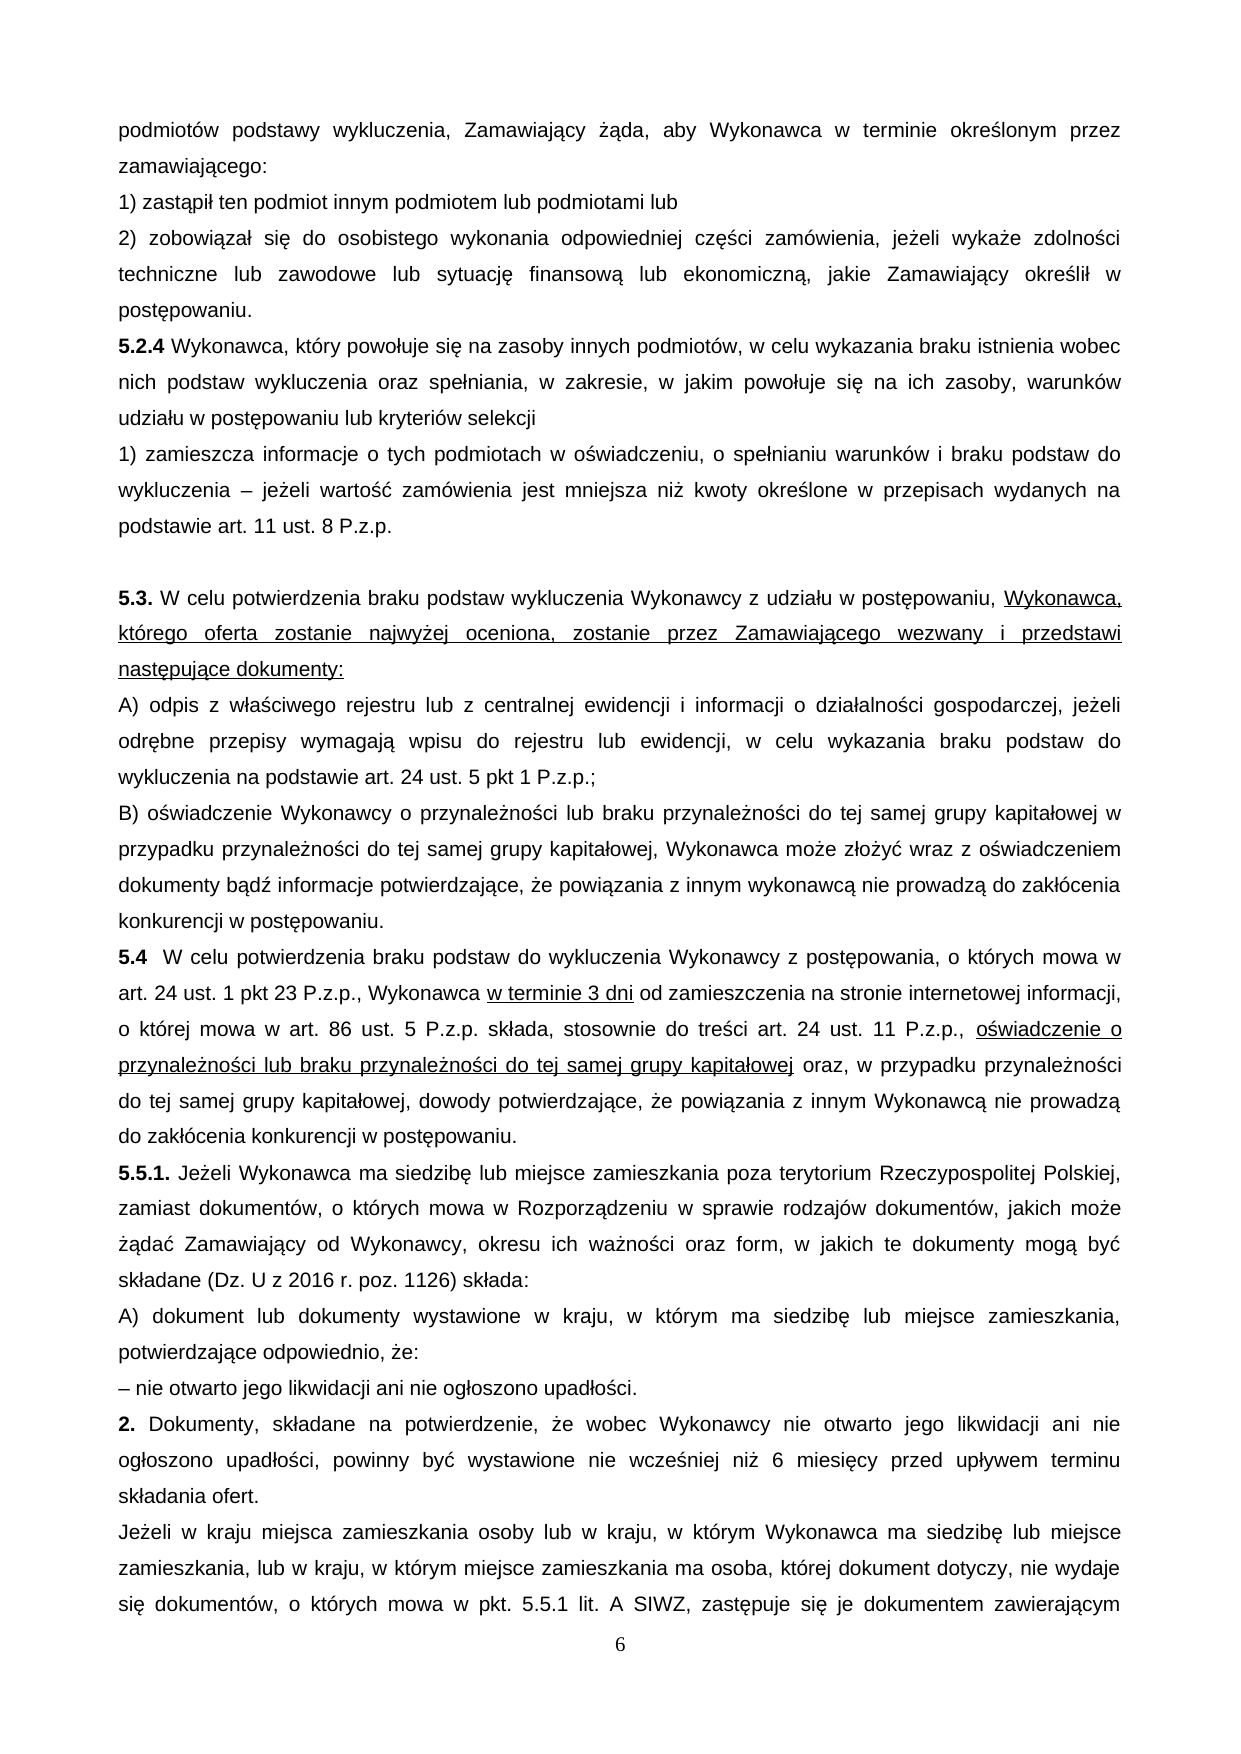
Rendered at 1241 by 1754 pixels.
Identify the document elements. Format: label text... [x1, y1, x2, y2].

text A) dokument lub dokumenty wystawione w kraju, w którym ma siedzibę lub miejsce zamieszkania, potwierdzające odpowiednio, że: [118, 1304, 1122, 1364]
text 2. Dokumenty, składane na potwierdzenie, że wobec Wykonawcy nie otwarto jego likwidacji ani nie ogłoszono upadłości, powinny być wystawione nie wcześniej niż 6 miesięcy przed upływem terminu składania ofert. [118, 1412, 1122, 1508]
text 5.3. W celu potwierdzenia braku podstaw wykluczenia Wykonawcy z udziału w postępowaniu, Wykonawca, którego oferta zostanie najwyżej oceniona, zostanie przez Zamawiającego wezwany i przedstawi następujące dokumenty: [118, 585, 1122, 642]
text B) oświadczenie Wykonawcy o przynależności lub braku przynależności do tej samej grupy kapitałowej w przypadku przynależności do tej samej grupy kapitałowej, Wykonawca może złożyć wraz z oświadczeniem dokumenty bądź informacje potwierdzające, że powiązania z innym wykonawcą nie prowadzą do zakłócenia konkurencji w postępowaniu. [118, 801, 1122, 933]
text 5.5.1. Jeżeli Wykonawca ma siedzibę lub miejsce zamieszkania poza terytorium Rzeczypospolitej Polskiej, zamiast dokumentów, o których mowa w Rozporządzeniu w sprawie rodzajów dokumentów, jakich może żądać Zamawiający od Wykonawcy, okresu ich ważności oraz form, w jakich te dokumenty mogą być składane (Dz. U z 2016 r. poz. 1126) składa: [118, 1160, 1122, 1292]
text A) odpis z właściwego rejestru lub z centralnej ewidencji i informacji o działalności gospodarczej, jeżeli odrębne przepisy wymagają wpisu do rejestru lub ewidencji, w celu wykazania braku podstaw do wykluczenia na podstawie art. 24 ust. 5 pkt 1 P.z.p.; [118, 693, 1122, 789]
text 1) zamieszcza informacje o tych podmiotach w oświadczeniu, o spełnianiu warunków i braku podstaw do wykluczenia – jeżeli wartość zamówienia jest mniejsza niż kwoty określone w przepisach wydanych na podstawie art. 11 ust. 8 P.z.p. [118, 442, 1122, 537]
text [118, 1520, 1122, 1616]
text 1) zastąpił ten podmiot innym podmiotem lub podmiotami lub [118, 190, 1122, 214]
text 5.3. W celu potwierdzenia braku podstaw wykluczenia Wykonawcy z udziału w postępowaniu, Wykonawca, którego oferta zostanie najwyżej oceniona, zostanie przez Zamawiającego wezwany i przedstawi następujące dokumenty: [118, 643, 1122, 681]
text 5.4 W celu potwierdzenia braku podstaw do wykluczenia Wykonawcy z postępowania, o których mowa w art. 24 ust. 1 pkt 23 P.z.p., Wykonawca w terminie 3 dni od zamieszczenia na stronie internetowej informacji, o której mowa w art. 86 ust. 5 P.z.p. składa, stosownie do treści art. 24 ust. 11 P.z.p., oświadczenie o przynależności lub braku przynależności do tej samej grupy kapitałowej oraz, w przypadku przynależności do tej samej grupy kapitałowej, dowody potwierdzające, że powiązania z innym Wykonawcą nie prowadzą do zakłócenia konkurencji w postępowaniu. [118, 945, 1122, 1148]
text 5.2.4 Wykonawca, który powołuje się na zasoby innych podmiotów, w celu wykazania braku istnienia wobec nich podstaw wykluczenia oraz spełniania, w zakresie, w jakim powołuje się na ich zasoby, warunków udziału w postępowaniu lub kryteriów selekcji [118, 334, 1122, 429]
text 2) zobowiązał się do osobistego wykonania odpowiedniej części zamówienia, jeżeli wykaże zdolności techniczne lub zawodowe lub sytuację finansową lub ekonomiczną, jakie Zamawiający określił w postępowaniu. [118, 226, 1122, 322]
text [118, 118, 1122, 178]
text – nie otwarto jego likwidacji ani nie ogłoszono upadłości. [118, 1376, 1122, 1400]
